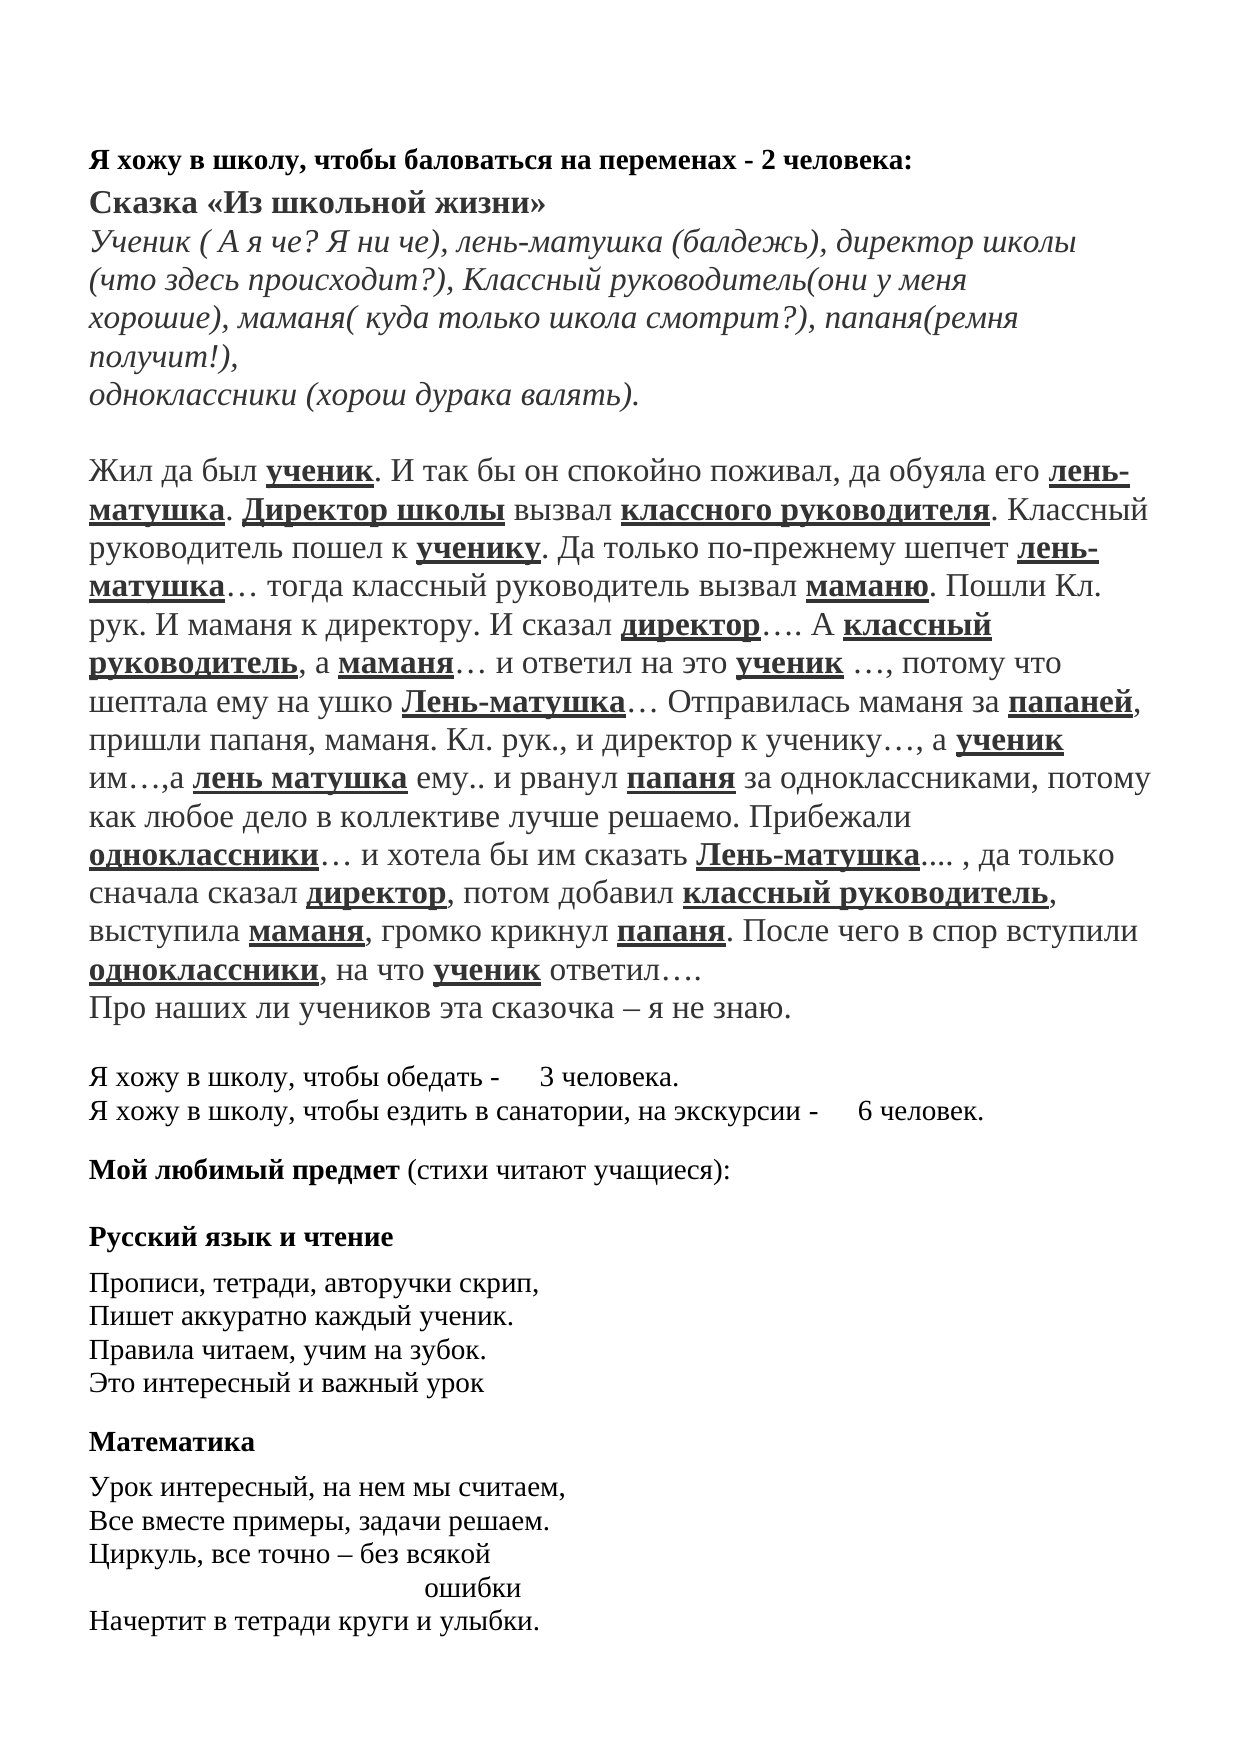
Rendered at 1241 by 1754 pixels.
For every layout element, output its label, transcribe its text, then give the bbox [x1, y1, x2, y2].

subtitle Про наших ли учеников эта сказочка – я не знаю. [89, 988, 1163, 1026]
text Урок интересный, на нем мы считаем, Все вместе примеры, задачи решаем. [89, 1469, 568, 1537]
subtitle Математика [89, 1424, 1163, 1458]
text руководитель, а маманя… и ответил на это ученик …, потому что [89, 642, 1163, 681]
text одноклассники, на что ученик ответил…. [89, 949, 1163, 988]
text одноклассники (хорош дурака валять). [89, 374, 1163, 413]
text одноклассники… и хотела бы им сказать Лень-матушка.... , да только сначала сказал директор, потом добавил классный руководитель, [89, 834, 1116, 911]
subtitle выступила маманя, громко крикнул папаня. После чего в спор вступили [89, 911, 1163, 949]
subtitle Русский язык и чтение [89, 1219, 1163, 1253]
text Мой любимый предмет (стихи читают учащиеся): [89, 1152, 1163, 1185]
text Ученик ( А я че? Я ни че), лень-матушка (балдежь), директор школы (что здесь происходит?), Классный руководитель(они у меня хорошие), маманя( куда только школа смотрит?), папаня(ремня получит!), [89, 221, 1116, 374]
subtitle шептала ему на ушко Лень-матушка… Отправилась маманя за папаней, пришли папаня, маманя. Кл. рук., и директор к ученику…, а ученик им…,а лень матушка ему.. и рванул папаня за одноклассниками, потому как любое дело в коллективе лучше решаемо. Прибежали [89, 681, 1153, 834]
text Я хожу в школу, чтобы обедать - 3 человека. [89, 1059, 1163, 1093]
text Правила читаем, учим на зубок. Это интересный и важный урок [89, 1332, 489, 1399]
subtitle Я хожу в школу, чтобы баловаться на переменах - 2 человека: [89, 142, 1163, 176]
text Жил да был ученик. И так бы он спокойно поживал, да обуяла его лень- матушка. Директор школы вызвал классного руководителя. Классный руководитель пошел к ученику. Да только по-прежнему шепчет лень- матушка… тогда классный руководитель вызвал маманю. Пошли Кл. рук. И маманя к директору. И сказал директор…. А классный [89, 451, 1150, 642]
text Сказка «Из школьной жизни» [89, 183, 1163, 221]
text ошибки Начертит в тетради круги и улыбки. [89, 1570, 541, 1637]
text Прописи, тетради, авторучки скрип, Пишет аккуратно каждый ученик. [89, 1265, 541, 1332]
text Я хожу в школу, чтобы ездить в санатории, на экскурсии - 6 человек. [89, 1093, 1163, 1127]
text Циркуль, все точно – без всякой [89, 1537, 1163, 1570]
